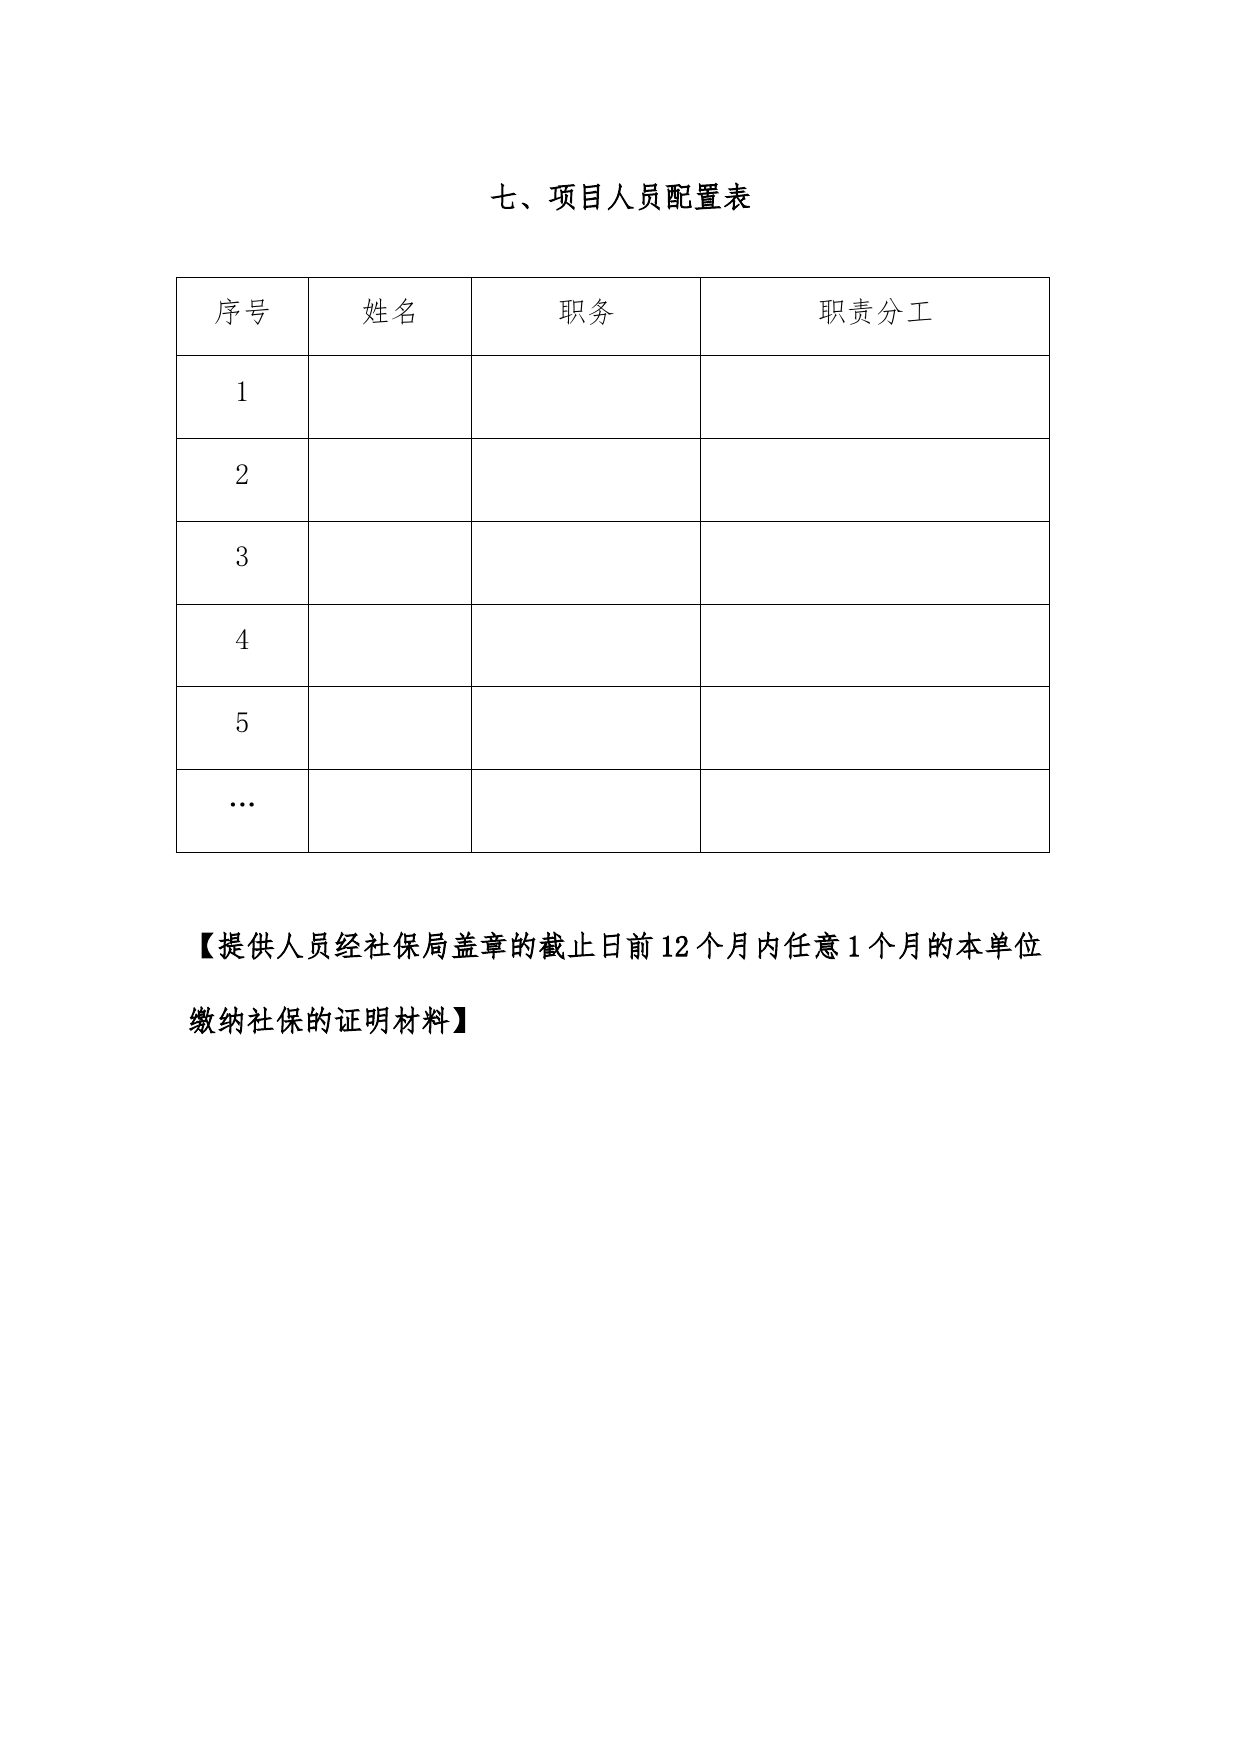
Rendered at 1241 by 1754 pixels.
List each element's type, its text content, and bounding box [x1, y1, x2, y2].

table_cell [309, 605, 471, 686]
table_header 姓名 [309, 278, 471, 355]
table_cell 1 [177, 356, 308, 438]
table_cell [701, 770, 1049, 852]
table_cell … [177, 770, 308, 852]
text 七、项目人员配置表 [187, 162, 1053, 227]
table_cell [472, 356, 700, 438]
table_cell [309, 770, 471, 852]
table_cell [701, 356, 1049, 438]
table_header 序号 [177, 278, 308, 355]
table_cell [472, 770, 700, 852]
table_cell [309, 522, 471, 603]
table_header 职责分工 [701, 278, 1049, 355]
table_cell [701, 439, 1049, 521]
table_cell [472, 439, 700, 521]
table_cell [701, 687, 1049, 769]
table_cell [472, 522, 700, 603]
table_cell [701, 605, 1049, 686]
table_cell 4 [177, 605, 308, 686]
table_cell [309, 356, 471, 438]
table_header 职务 [472, 278, 700, 355]
table_cell [472, 605, 700, 686]
table_cell [309, 439, 471, 521]
table_cell [701, 522, 1049, 603]
text 【提供人员经社保局盖章的截止日前12个月内任意1个月的本单位缴纳社保的证明材料】 [187, 911, 1053, 1051]
table_cell [309, 687, 471, 769]
table_cell 5 [177, 687, 308, 769]
table_cell [472, 687, 700, 769]
table_cell 3 [177, 522, 308, 603]
table_cell 2 [177, 439, 308, 521]
